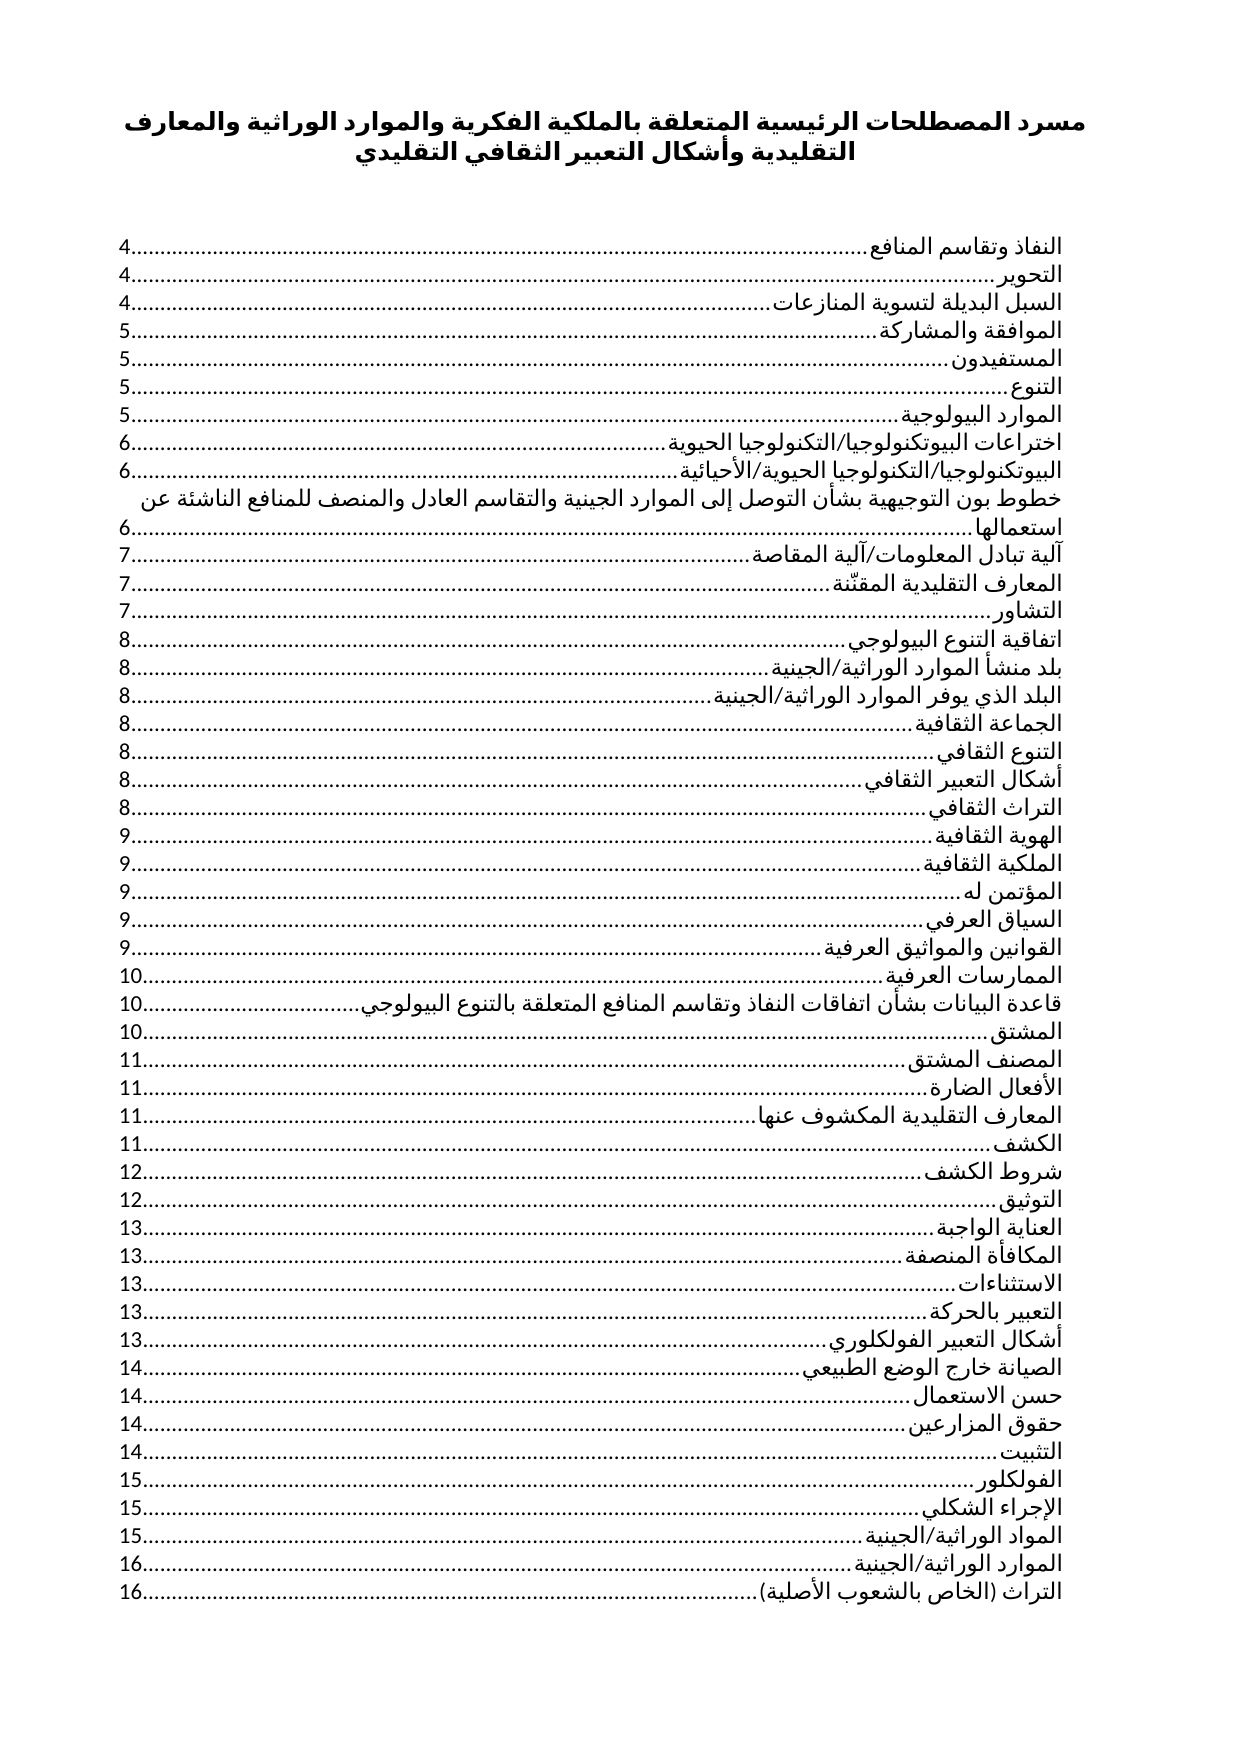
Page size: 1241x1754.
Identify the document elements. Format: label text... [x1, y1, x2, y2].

subtitle مسرد المصطلحات الرئيسية المتعلقة بالملكية الفكرية والموارد الوراثية والمعارف التقليدية وأشكال التعبير الثقافي التقليدي [118, 106, 1092, 167]
